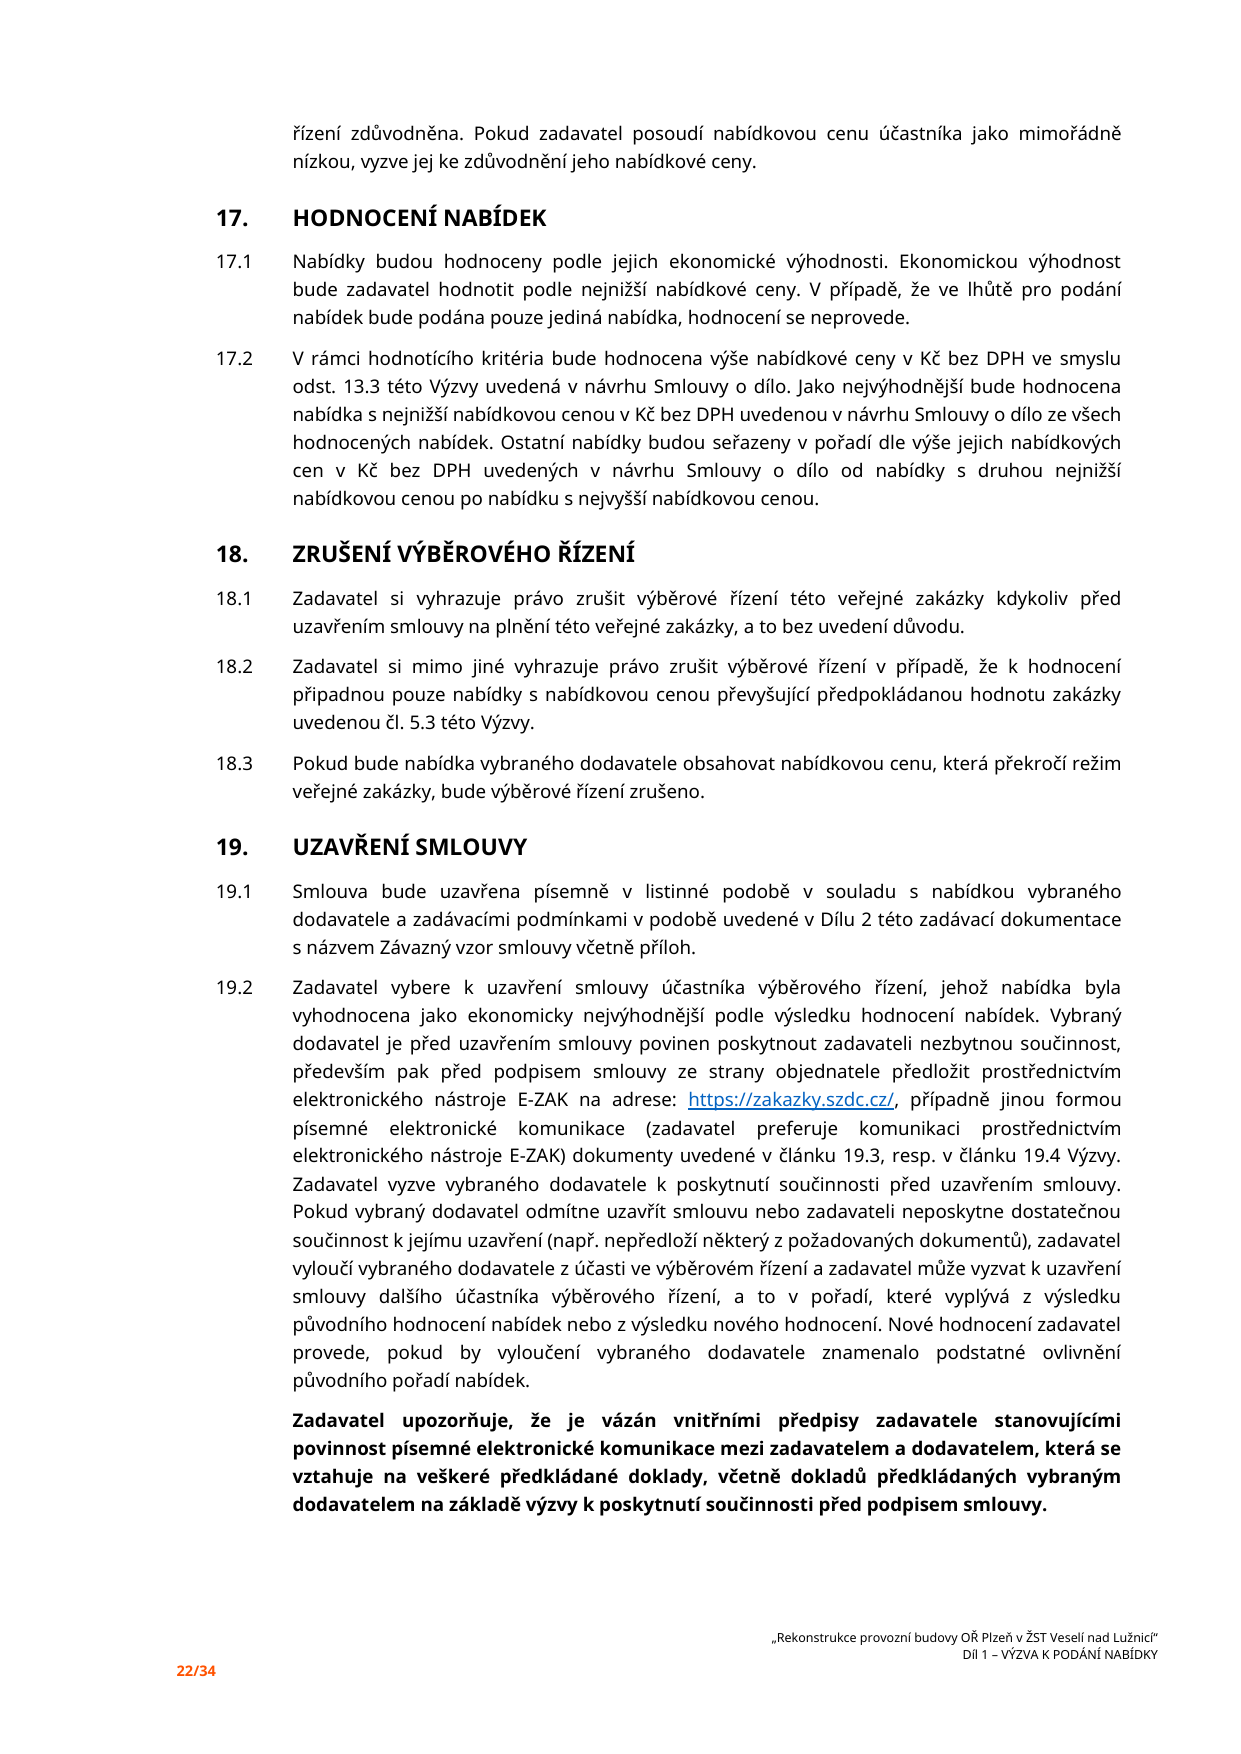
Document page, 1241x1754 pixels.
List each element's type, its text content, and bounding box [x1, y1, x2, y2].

text HODNOCENÍ NABÍDEK [216, 202, 1122, 233]
text V rámci hodnotícího kritéria bude hodnocena výše nabídkové ceny v Kč bez DPH ve smyslu odst. 13.3 této Výzvy uvedená v návrhu Smlouvy o dílo. Jako nejvýhodnější bude hodnocena nabídka s nejnižší nabídkovou cenou v Kč bez DPH uvedenou v návrhu Smlouvy o dílo ze všech hodnocených nabídek. Ostatní nabídky budou seřazeny v pořadí dle výše jejich nabídkových cen v Kč bez DPH uvedených v návrhu Smlouvy o dílo od nabídky s druhou nejnižší nabídkovou cenou po nabídku s nejvyšší nabídkovou cenou. [216, 345, 1122, 511]
text Zadavatel vybere k uzavření smlouvy účastníka výběrového řízení, jehož nabídka byla vyhodnocena jako ekonomicky nejvýhodnější podle výsledku hodnocení nabídek. Vybraný dodavatel je před uzavřením smlouvy povinen poskytnout zadavateli nezbytnou součinnost, především pak před podpisem smlouvy ze strany objednatele předložit prostřednictvím elektronického nástroje E-ZAK na adrese: https://zakazky.szdc.cz/, případně jinou formou písemné elektronické komunikace (zadavatel preferuje komunikaci prostřednictvím elektronického nástroje E-ZAK) dokumenty uvedené v článku 19.3, resp. v článku 19.4 Výzvy. Zadavatel vyzve vybraného dodavatele k poskytnutí součinnosti před uzavřením smlouvy. Pokud vybraný dodavatel odmítne uzavřít smlouvu nebo zadavateli neposkytne dostatečnou součinnost k jejímu uzavření (např. nepředloží některý z požadovaných dokumentů), zadavatel vyloučí vybraného dodavatele z účasti ve výběrovém řízení a zadavatel může vyzvat k uzavření smlouvy dalšího účastníka výběrového řízení, a to v pořadí, které vyplývá z výsledku původního hodnocení nabídek nebo z výsledku nového hodnocení. Nové hodnocení zadavatel provede, pokud by vyloučení vybraného dodavatele znamenalo podstatné ovlivnění původního pořadí nabídek. [216, 975, 1122, 1392]
text ZRUŠENÍ VÝBĚROVÉHO ŘÍZENÍ [216, 538, 1122, 569]
list Zadavatel upozorňuje, že je vázán vnitřními předpisy zadavatele stanovujícími povinnost písemné elektronické komunikace mezi zadavatelem a dodavatelem, která se vztahuje na veškeré předkládané doklady, včetně dokladů předkládaných vybraným dodavatelem na základě výzvy k poskytnutí součinnosti před podpisem smlouvy. [292, 1407, 1122, 1517]
text UZAVŘENÍ SMLOUVY [216, 831, 1122, 862]
text Smlouva bude uzavřena písemně v listinné podobě v souladu s nabídkou vybraného dodavatele a zadávacími podmínkami v podobě uvedené v Dílu 2 této zadávací dokumentace s názvem Závazný vzor smlouvy včetně příloh. [216, 878, 1122, 960]
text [216, 121, 1122, 174]
text Zadavatel si vyhrazuje právo zrušit výběrové řízení této veřejné zakázky kdykoliv před uzavřením smlouvy na plnění této veřejné zakázky, a to bez uvedení důvodu. [216, 585, 1122, 639]
text Zadavatel si mimo jiné vyhrazuje právo zrušit výběrové řízení v případě, že k hodnocení připadnou pouze nabídky s nabídkovou cenou převyšující předpokládanou hodnotu zakázky uvedenou čl. 5.3 této Výzvy. [216, 654, 1122, 735]
text Nabídky budou hodnoceny podle jejich ekonomické výhodnosti. Ekonomickou výhodnost bude zadavatel hodnotit podle nejnižší nabídkové ceny. V případě, že ve lhůtě pro podání nabídek bude podána pouze jediná nabídka, hodnocení se neprovede. [216, 248, 1122, 330]
text Pokud bude nabídka vybraného dodavatele obsahovat nabídkovou cenu, která překročí režim veřejné zakázky, bude výběrové řízení zrušeno. [216, 750, 1122, 804]
